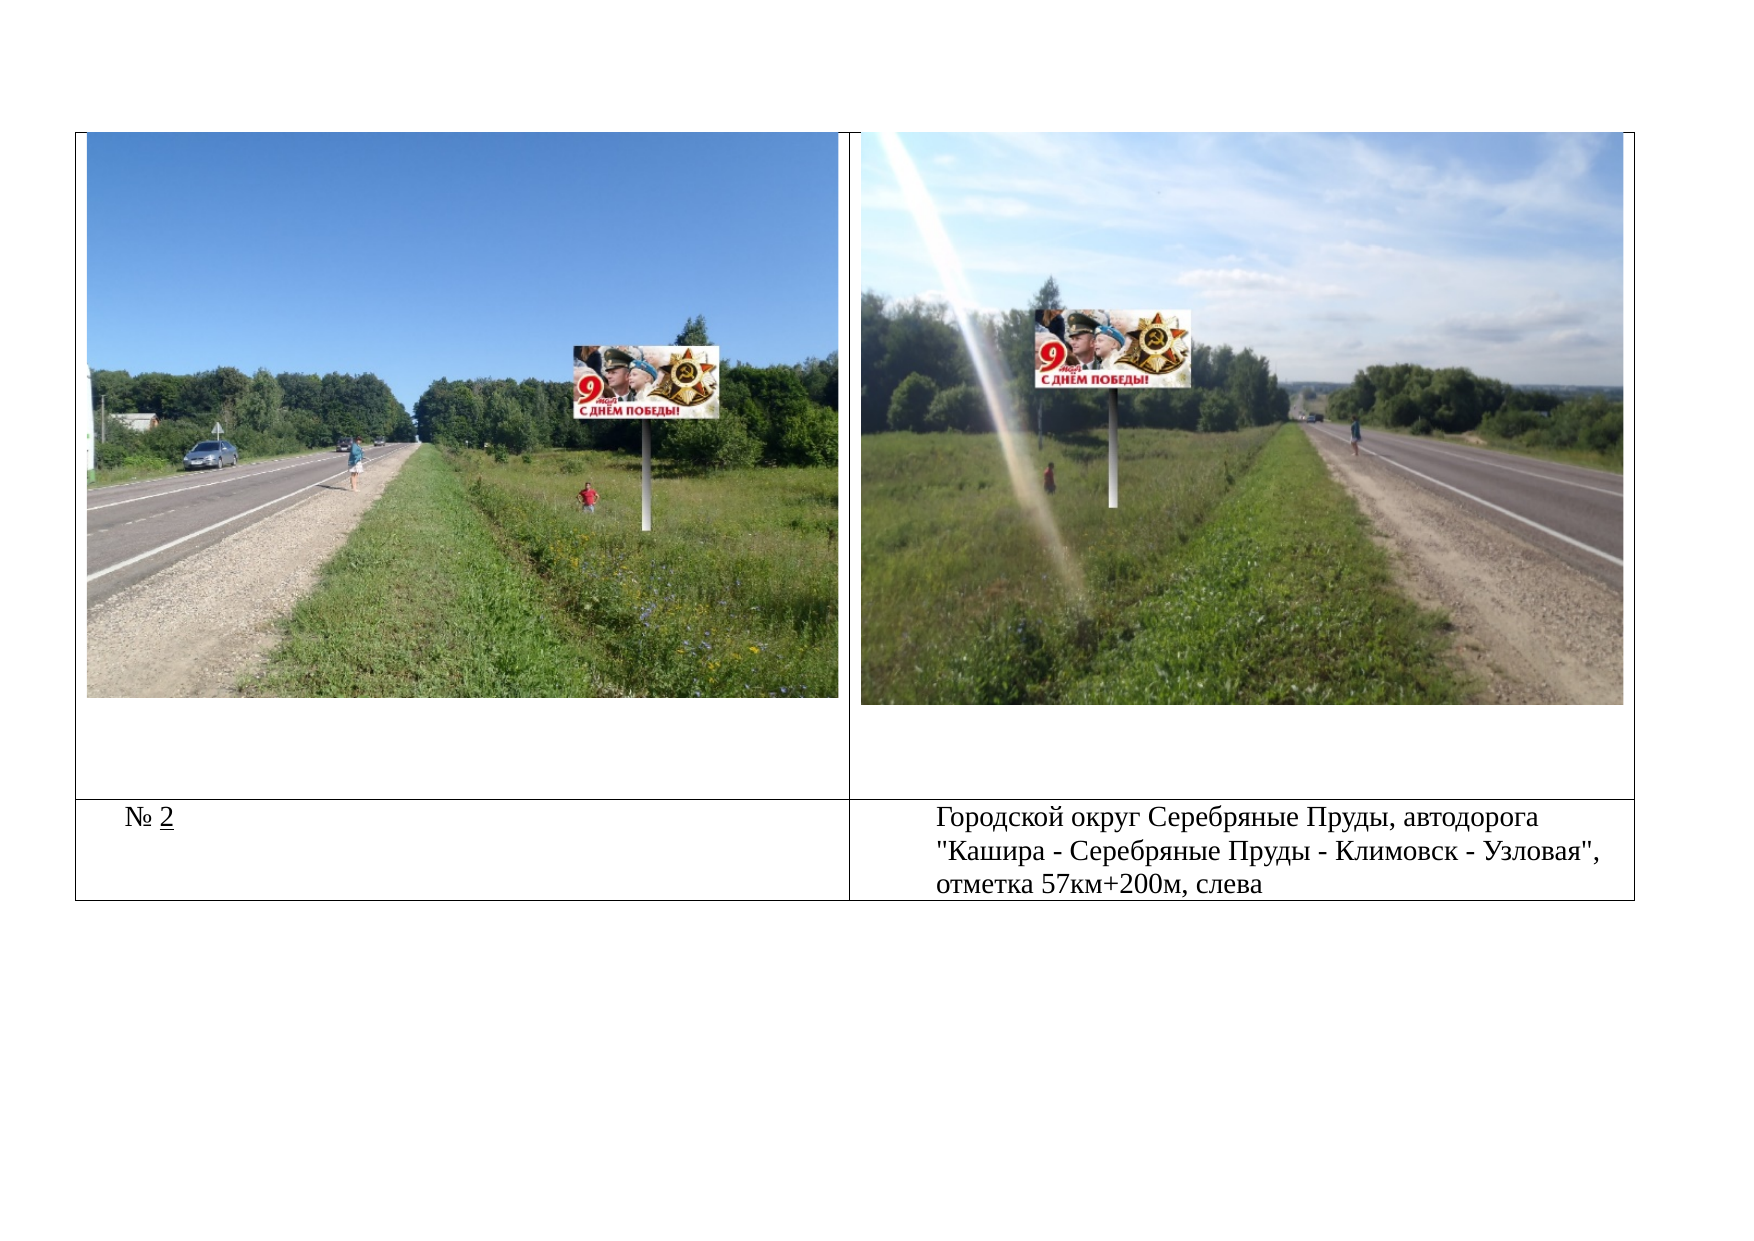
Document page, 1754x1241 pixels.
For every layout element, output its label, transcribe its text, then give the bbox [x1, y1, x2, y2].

picture [86, 132, 839, 698]
table_header [850, 133, 1634, 798]
picture [861, 132, 1624, 705]
table_cell Городской округ Серебряные Пруды, автодорога "Кашира - Серебряные Пруды - Климовск - Узловая", отметка 57км+200м, слева [850, 800, 1634, 900]
table_cell № 2 [76, 800, 849, 900]
table_header [76, 133, 849, 798]
